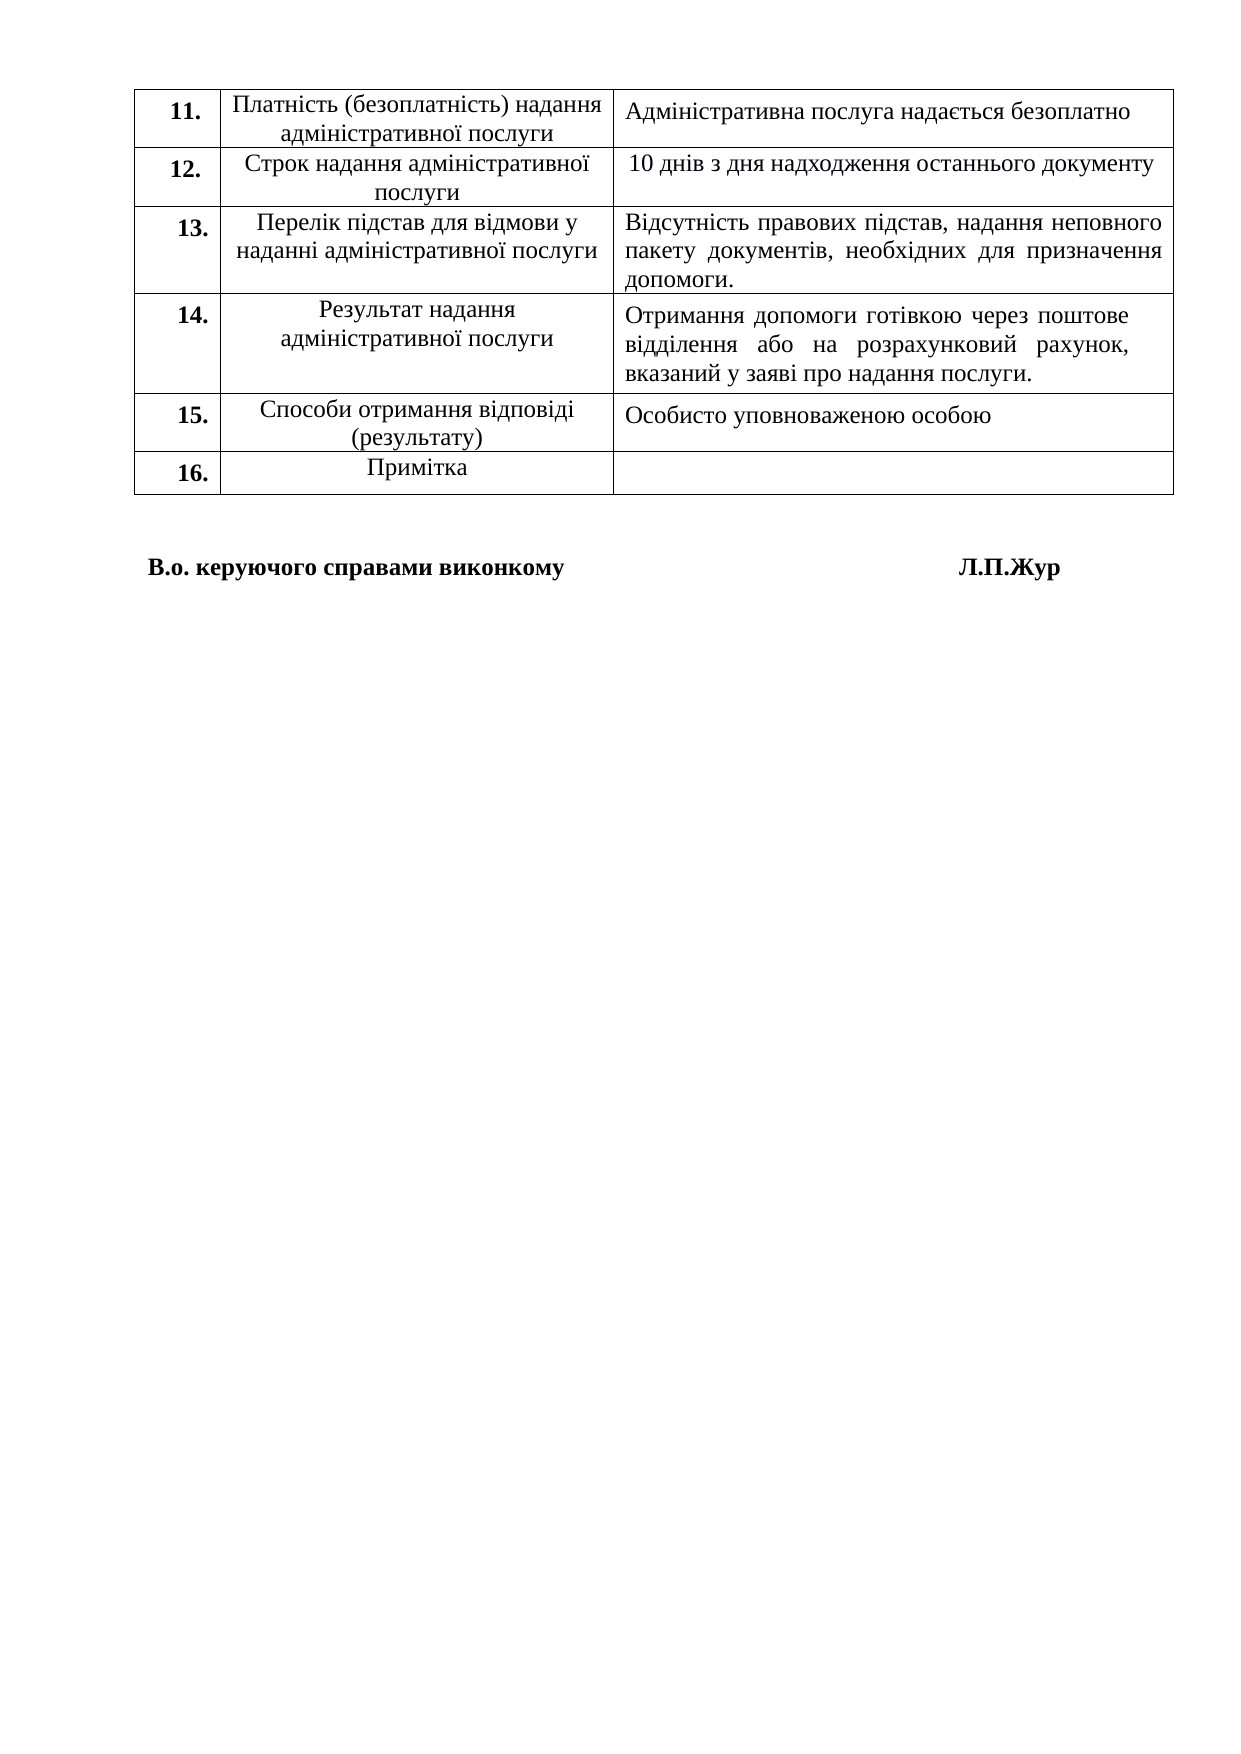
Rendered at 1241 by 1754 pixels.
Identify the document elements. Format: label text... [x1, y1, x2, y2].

table_cell Відсутність правових підстав, надання неповного пакету документів, необхідних для призначення допомоги. [614, 207, 1173, 293]
table_cell Перелік підстав для відмови у наданні адміністративної послуги [221, 207, 613, 293]
table_cell Результат надання адміністративної послуги [221, 294, 613, 393]
table_cell 13. [135, 207, 220, 293]
table_cell 16. [135, 452, 220, 493]
table_cell Адміністративна послуга надається безоплатно [614, 90, 1173, 147]
table_cell 14. [135, 294, 220, 393]
table_cell Примітка [221, 452, 613, 493]
table_cell Способи отримання відповіді (результату) [221, 394, 613, 451]
text В.о. керуючого справами виконкому Л.П.Жур [148, 552, 1152, 581]
table_cell Платність (безоплатність) надання адміністративної послуги [221, 90, 613, 147]
table_cell [614, 452, 1173, 493]
table_cell Особисто уповноваженою особою [614, 394, 1173, 451]
table_cell Отримання допомоги готівкою через поштове відділення або на розрахунковий рахунок, вказаний у заяві про надання послуги. [614, 294, 1173, 393]
table_cell 11. [135, 90, 220, 147]
table_cell 15. [135, 394, 220, 451]
table_cell 10 днів з дня надходження останнього документу [614, 148, 1173, 206]
table_cell Строк надання адміністративної послуги [221, 148, 613, 206]
table_cell 12. [135, 148, 220, 206]
